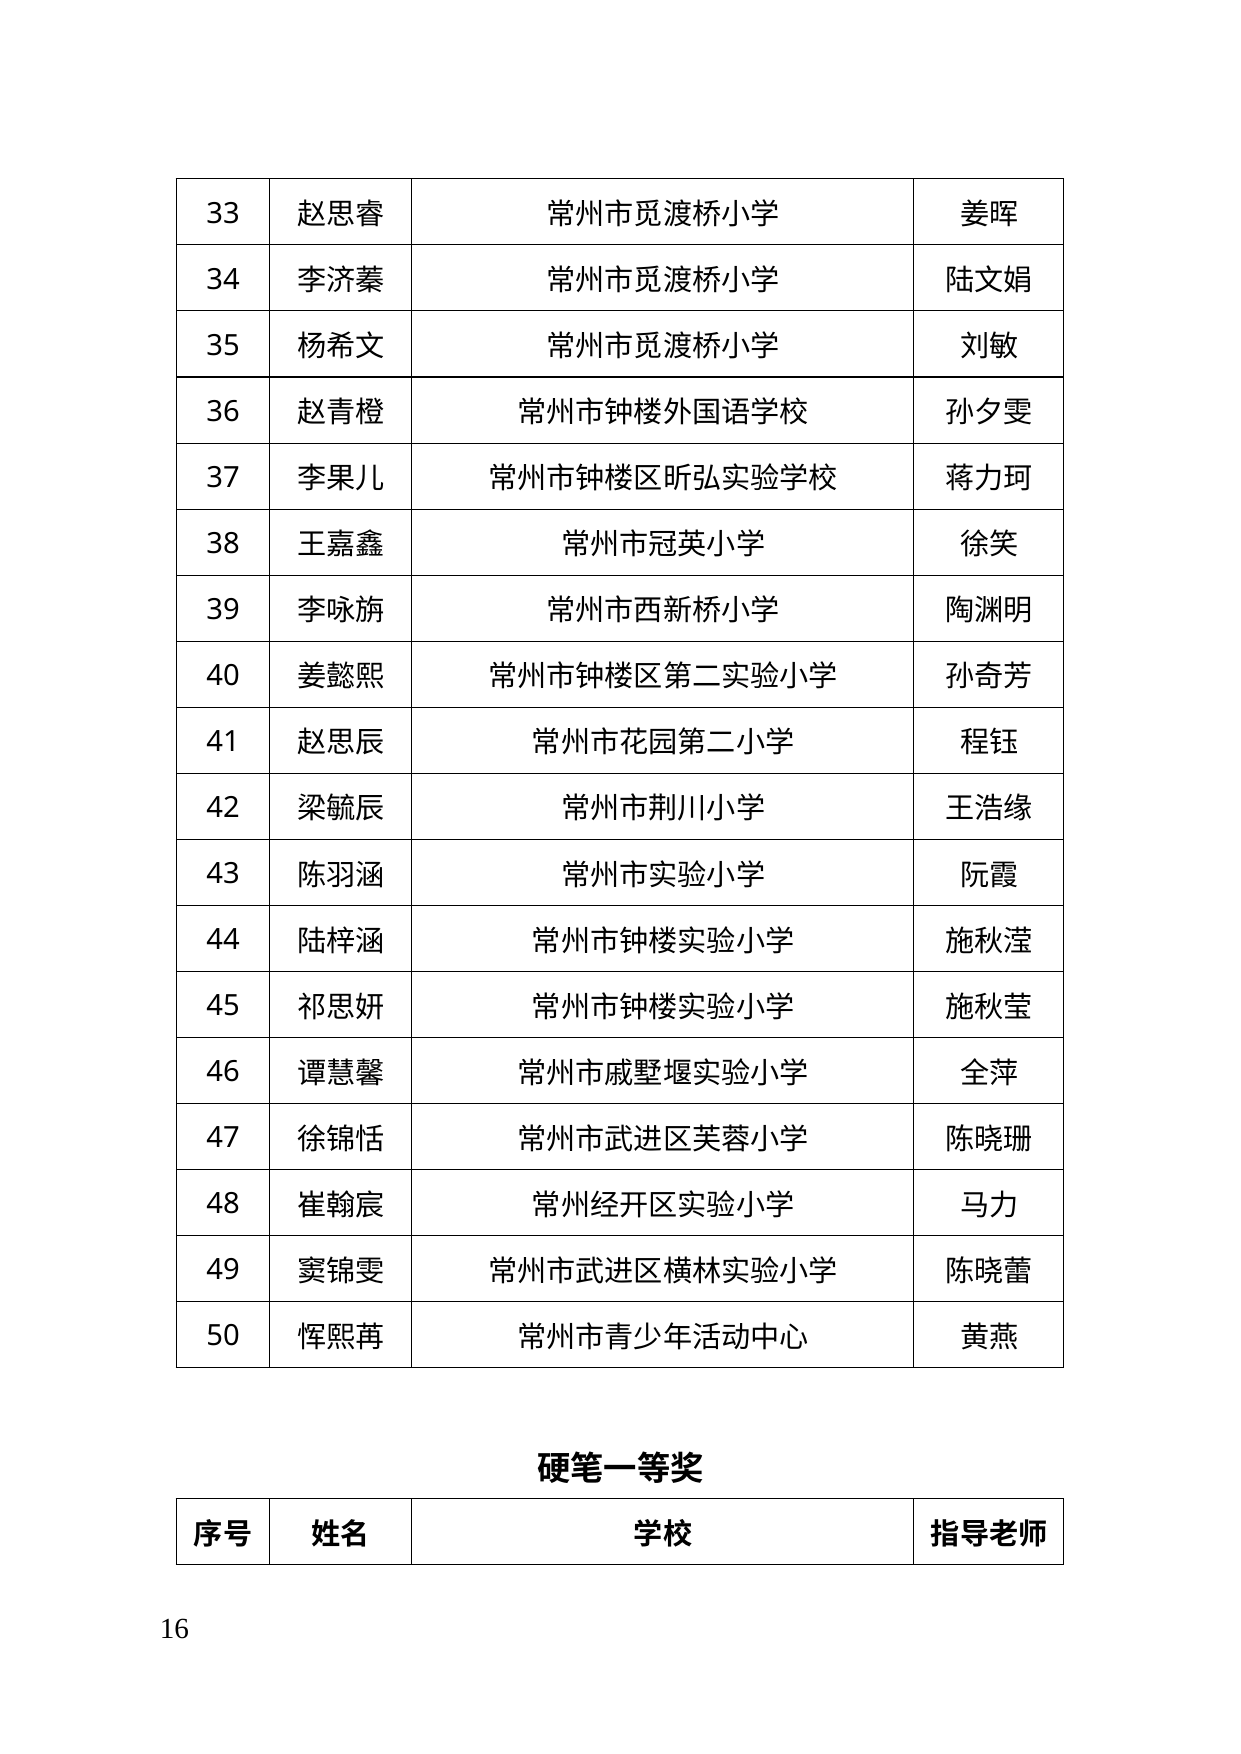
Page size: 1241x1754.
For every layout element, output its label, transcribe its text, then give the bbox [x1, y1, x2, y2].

table_header 序号 [177, 1499, 269, 1564]
table_cell 常州市武进区横林实验小学 [412, 1236, 913, 1301]
table_cell 徐锦恬 [270, 1104, 411, 1169]
table_cell 马力 [914, 1170, 1063, 1235]
table_cell 常州市觅渡桥小学 [412, 179, 913, 244]
table_cell 常州市花园第二小学 [412, 708, 913, 773]
table_cell 34 [177, 245, 269, 310]
table_cell 常州市戚墅堰实验小学 [412, 1038, 913, 1103]
table_cell 赵青橙 [270, 378, 411, 442]
table_cell 程钰 [914, 708, 1063, 773]
table_cell 常州市钟楼区昕弘实验学校 [412, 444, 913, 508]
table_cell 常州市武进区芙蓉小学 [412, 1104, 913, 1169]
table_cell 40 [177, 642, 269, 707]
table_cell 杨希文 [270, 311, 411, 376]
text 硬笔一等奖 [159, 1433, 1081, 1498]
table_cell 刘敏 [914, 311, 1063, 376]
table_cell 赵思睿 [270, 179, 411, 244]
table_cell 赵思辰 [270, 708, 411, 773]
table_cell 常州市冠英小学 [412, 510, 913, 574]
table_cell 39 [177, 576, 269, 641]
table_cell 常州市青少年活动中心 [412, 1302, 913, 1367]
table_cell 43 [177, 840, 269, 905]
table_cell 梁毓辰 [270, 774, 411, 839]
table_cell 陶渊明 [914, 576, 1063, 641]
table_cell 王嘉鑫 [270, 510, 411, 574]
table_cell 祁思妍 [270, 972, 411, 1037]
table_cell 38 [177, 510, 269, 574]
table_cell 常州市实验小学 [412, 840, 913, 905]
table_header 姓名 [270, 1499, 411, 1564]
table_cell 阮霞 [914, 840, 1063, 905]
table_cell 47 [177, 1104, 269, 1169]
table_cell 48 [177, 1170, 269, 1235]
table_cell 45 [177, 972, 269, 1037]
table_cell 李咏旃 [270, 576, 411, 641]
table_cell 陈晓珊 [914, 1104, 1063, 1169]
table_cell 黄燕 [914, 1302, 1063, 1367]
table_cell 42 [177, 774, 269, 839]
table_cell 常州市西新桥小学 [412, 576, 913, 641]
table_header 学校 [412, 1499, 913, 1564]
table_cell 窦锦雯 [270, 1236, 411, 1301]
table_cell 常州市觅渡桥小学 [412, 311, 913, 376]
table_cell 施秋莹 [914, 972, 1063, 1037]
table_cell 谭慧馨 [270, 1038, 411, 1103]
table_cell 全萍 [914, 1038, 1063, 1103]
table_cell 49 [177, 1236, 269, 1301]
table_cell 46 [177, 1038, 269, 1103]
table_cell 常州市荆川小学 [412, 774, 913, 839]
table_cell 常州经开区实验小学 [412, 1170, 913, 1235]
table_cell 崔翰宸 [270, 1170, 411, 1235]
table_cell 常州市钟楼实验小学 [412, 906, 913, 971]
table_cell 姜懿熙 [270, 642, 411, 707]
table_cell 33 [177, 179, 269, 244]
table_cell 徐笑 [914, 510, 1063, 574]
table_header 指导老师 [914, 1499, 1063, 1564]
table_cell 50 [177, 1302, 269, 1367]
table_cell 常州市钟楼实验小学 [412, 972, 913, 1037]
table_cell 蒋力珂 [914, 444, 1063, 508]
table_cell 李济蓁 [270, 245, 411, 310]
table_cell 44 [177, 906, 269, 971]
table_cell 35 [177, 311, 269, 376]
table_cell 恽熙苒 [270, 1302, 411, 1367]
table_cell 41 [177, 708, 269, 773]
table_cell 施秋滢 [914, 906, 1063, 971]
table_cell 王浩缘 [914, 774, 1063, 839]
table_cell 李果儿 [270, 444, 411, 508]
table_cell 常州市觅渡桥小学 [412, 245, 913, 310]
table_cell 37 [177, 444, 269, 508]
table_cell 孙夕雯 [914, 378, 1063, 442]
table_cell 陆文娟 [914, 245, 1063, 310]
table_cell 常州市钟楼外国语学校 [412, 378, 913, 442]
table_cell 姜晖 [914, 179, 1063, 244]
table_cell 常州市钟楼区第二实验小学 [412, 642, 913, 707]
table_cell 36 [177, 378, 269, 442]
table_cell 陈晓蕾 [914, 1236, 1063, 1301]
table_cell 陆梓涵 [270, 906, 411, 971]
table_cell 孙奇芳 [914, 642, 1063, 707]
table_cell 陈羽涵 [270, 840, 411, 905]
